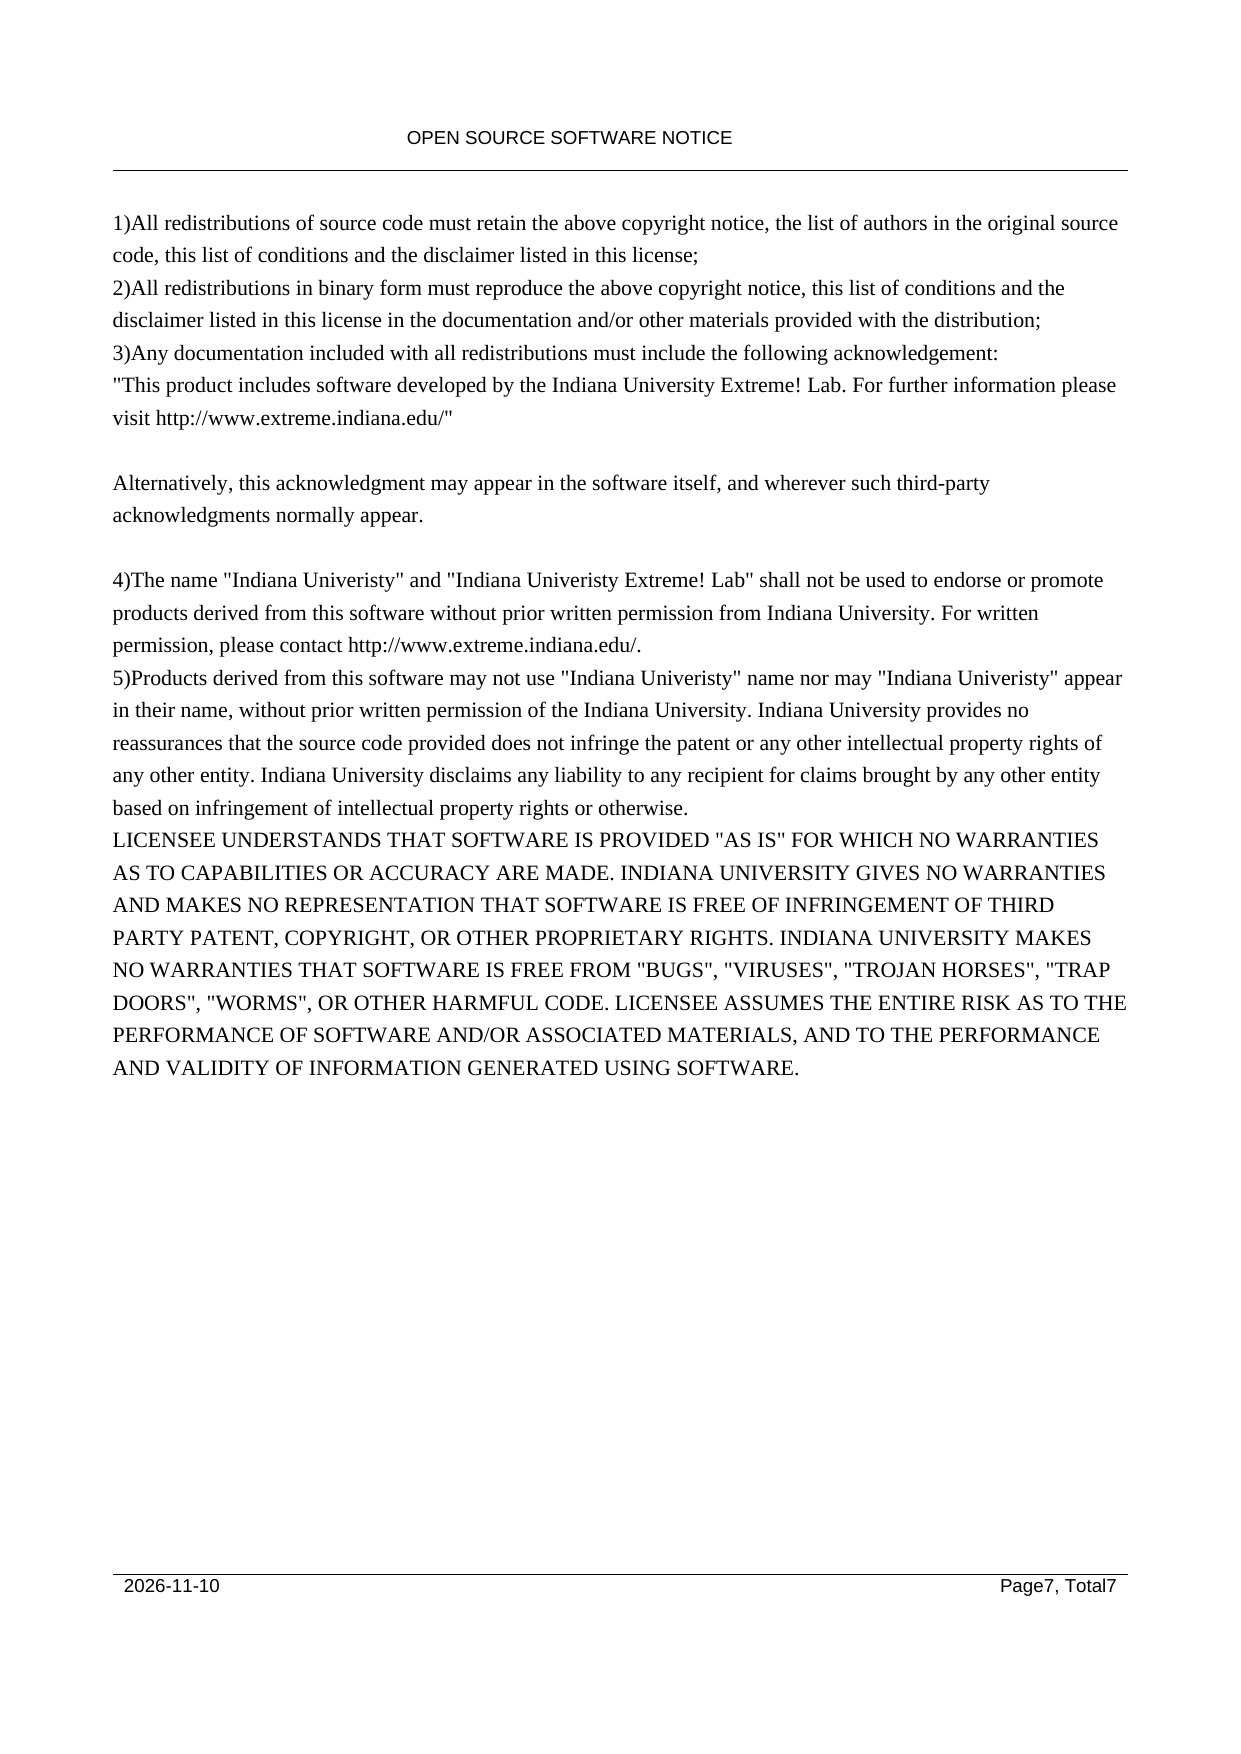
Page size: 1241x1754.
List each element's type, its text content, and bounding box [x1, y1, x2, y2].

text 5)Products derived from this software may not use "Indiana Univeristy" name nor may "Indiana Univeristy" appear in their name, without prior written permission of the Indiana University. Indiana University provides no reassurances that the source code provided does not infringe the patent or any other intellectual property rights of any other entity. Indiana University disclaims any liability to any recipient for claims brought by any other entity based on infringement of intellectual property rights or otherwise. [112, 661, 1128, 824]
text Alternatively, this acknowledgment may appear in the software itself, and wherever such third-party acknowledgments normally appear. [112, 466, 1128, 531]
text 4)The name "Indiana Univeristy" and "Indiana Univeristy Extreme! Lab" shall not be used to endorse or promote products derived from this software without prior written permission from Indiana University. For written permission, please contact http://www.extreme.indiana.edu/. [112, 564, 1128, 661]
text 3)Any documentation included with all redistributions must include the following acknowledgement: [112, 336, 1128, 369]
text "This product includes software developed by the Indiana University Extreme! Lab. For further information please visit http://www.extreme.indiana.edu/" [112, 369, 1128, 434]
text 2)All redistributions in binary form must reproduce the above copyright notice, this list of conditions and the disclaimer listed in this license in the documentation and/or other materials provided with the distribution; [112, 271, 1128, 336]
text 1)All redistributions of source code must retain the above copyright notice, the list of authors in the original source code, this list of conditions and the disclaimer listed in this license; [112, 206, 1128, 271]
text LICENSEE UNDERSTANDS THAT SOFTWARE IS PROVIDED "AS IS" FOR WHICH NO WARRANTIES AS TO CAPABILITIES OR ACCURACY ARE MADE. INDIANA UNIVERSITY GIVES NO WARRANTIES AND MAKES NO REPRESENTATION THAT SOFTWARE IS FREE OF INFRINGEMENT OF THIRD PARTY PATENT, COPYRIGHT, OR OTHER PROPRIETARY RIGHTS. INDIANA UNIVERSITY MAKES NO WARRANTIES THAT SOFTWARE IS FREE FROM "BUGS", "VIRUSES", "TROJAN HORSES", "TRAP DOORS", "WORMS", OR OTHER HARMFUL CODE. LICENSEE ASSUMES THE ENTIRE RISK AS TO THE PERFORMANCE OF SOFTWARE AND/OR ASSOCIATED MATERIALS, AND TO THE PERFORMANCE AND VALIDITY OF INFORMATION GENERATED USING SOFTWARE. [112, 824, 1128, 1084]
